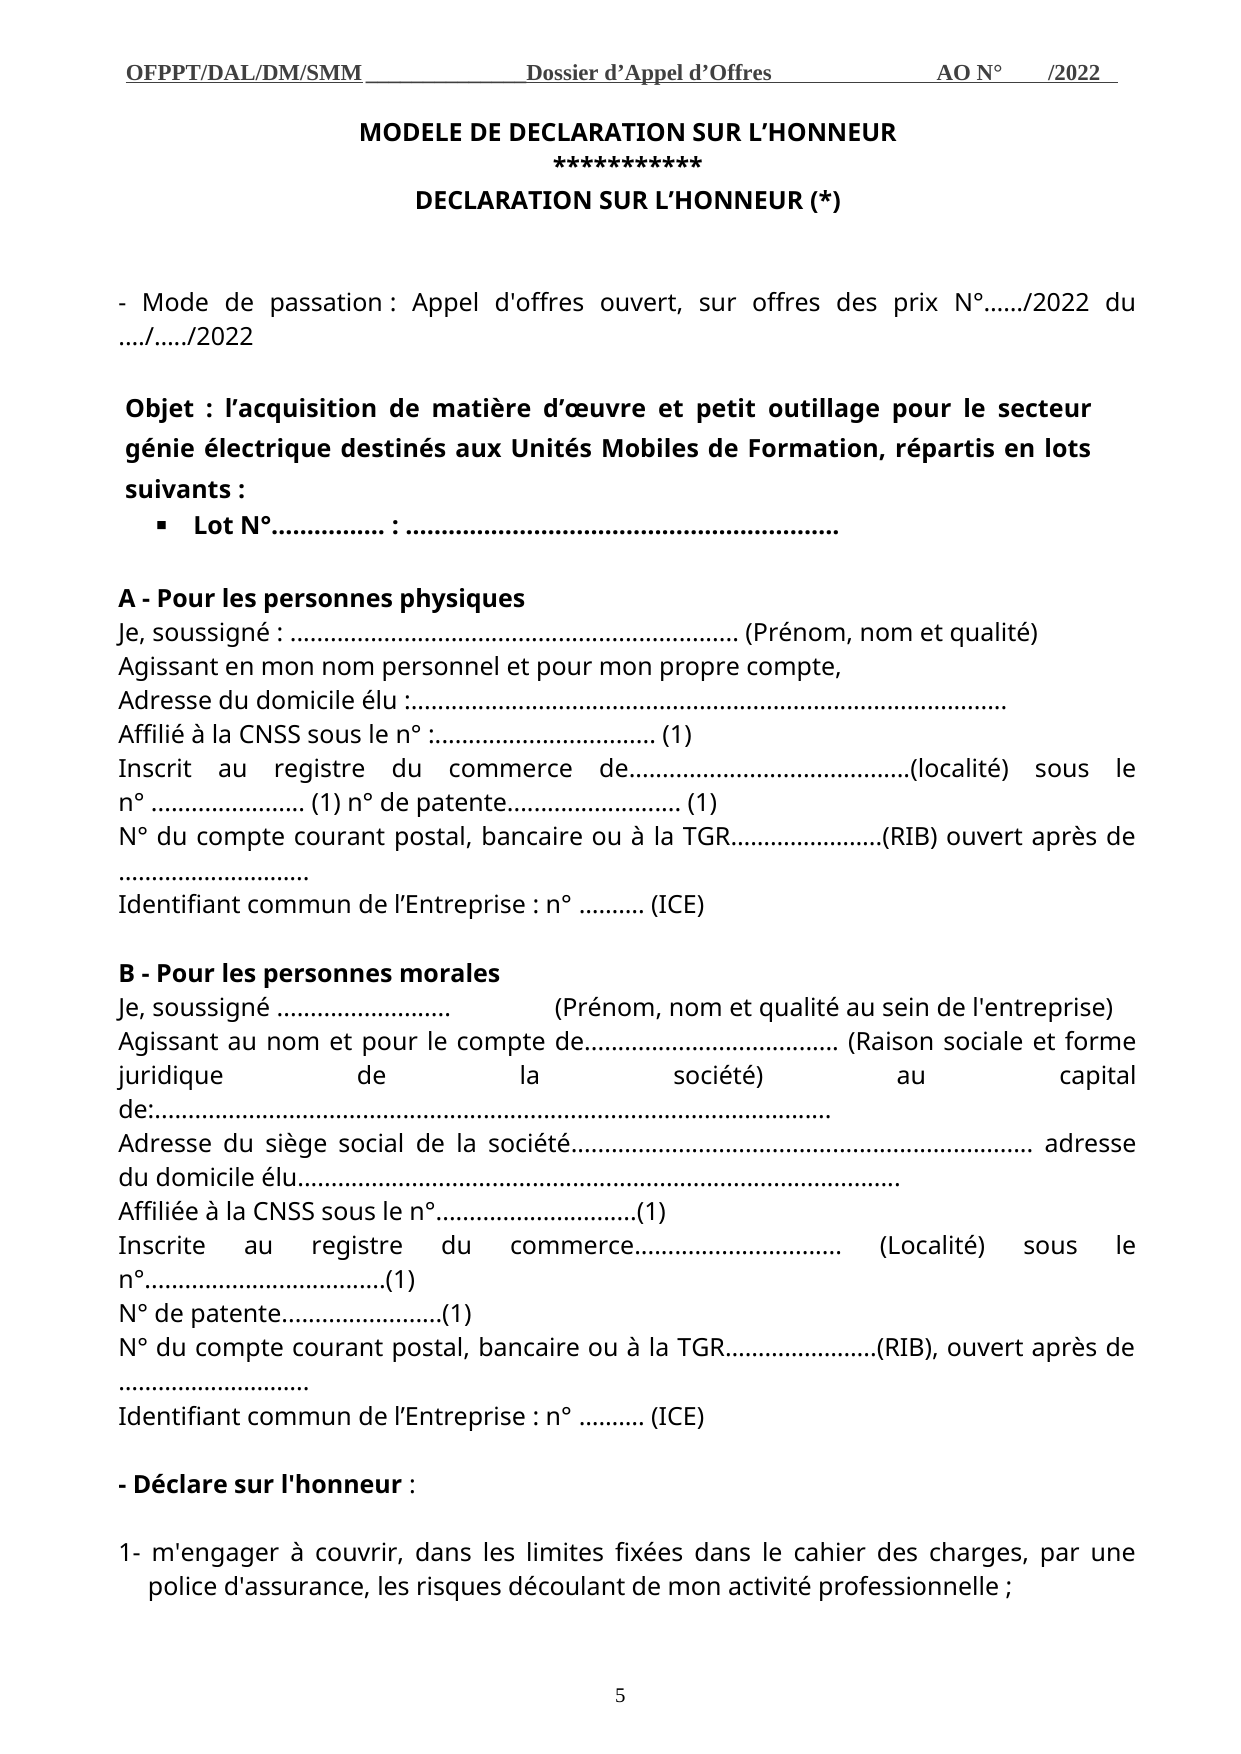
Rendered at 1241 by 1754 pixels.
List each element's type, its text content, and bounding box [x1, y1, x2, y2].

text *********** [118, 149, 1137, 183]
text DECLARATION SUR L’HONNEUR (*) [118, 183, 1137, 217]
text N° du compte courant postal, bancaire ou à la TGR…………………..(RIB) ouvert après de ……………………….. [118, 819, 1137, 887]
text Adresse du siège social de la société..................................................................... adresse du domicile élu.......................................................................................... [118, 1126, 1137, 1194]
text Affilié à la CNSS sous le n° :................................. (1) [118, 717, 1137, 751]
text MODELE DE DECLARATION SUR L’HONNEUR [118, 114, 1137, 149]
text 1- m'engager à couvrir, dans les limites fixées dans le cahier des charges, par une police d'assurance, les risques découlant de mon activité professionnelle ; [118, 1534, 1137, 1602]
list Lot N°……………. : ……………………………………………………. [156, 507, 1139, 541]
text Identifiant commun de l’Entreprise : n° ………. (ICE) [118, 1398, 1137, 1432]
text Inscrit au registre du commerce de..........................................(localité) sous le n° ....................... (1) n° de patente.......................... (1) [118, 751, 1137, 819]
text Agissant au nom et pour le compte de...................................... (Raison sociale et forme juridique de la société) au capital de:..................................................................................................... [118, 1023, 1137, 1126]
text B - Pour les personnes morales [118, 955, 1137, 989]
text - Déclare sur l'honneur : [118, 1466, 1137, 1500]
text A - Pour les personnes physiques [118, 581, 1137, 615]
text N° du compte courant postal, bancaire ou à la TGR…………………..(RIB), ouvert après de ……………………….. [118, 1330, 1137, 1398]
text Je, soussigné : ................................................................... (Prénom, nom et qualité) [118, 615, 1137, 649]
text - Mode de passation : Appel d'offres ouvert, sur offres des prix N°……/2022 du .…/…../2022 [118, 285, 1137, 353]
text N° de patente........................(1) [118, 1296, 1137, 1330]
text Agissant en mon nom personnel et pour mon propre compte, [118, 649, 1137, 683]
text Inscrite au registre du commerce............................... (Localité) sous le n°....................................(1) [118, 1228, 1137, 1296]
text Je, soussigné .......................... (Prénom, nom et qualité au sein de l'entreprise) [118, 989, 1137, 1023]
text Identifiant commun de l’Entreprise : n° ………. (ICE) [118, 887, 1137, 921]
text Adresse du domicile élu :......................................................................................... [118, 683, 1137, 717]
text Affiliée à la CNSS sous le n°..............................(1) [118, 1194, 1137, 1228]
text Objet : l’acquisition de matière d’œuvre et petit outillage pour le secteur génie électrique destinés aux Unités Mobiles de Formation, répartis en lots suivants : [125, 387, 1093, 507]
